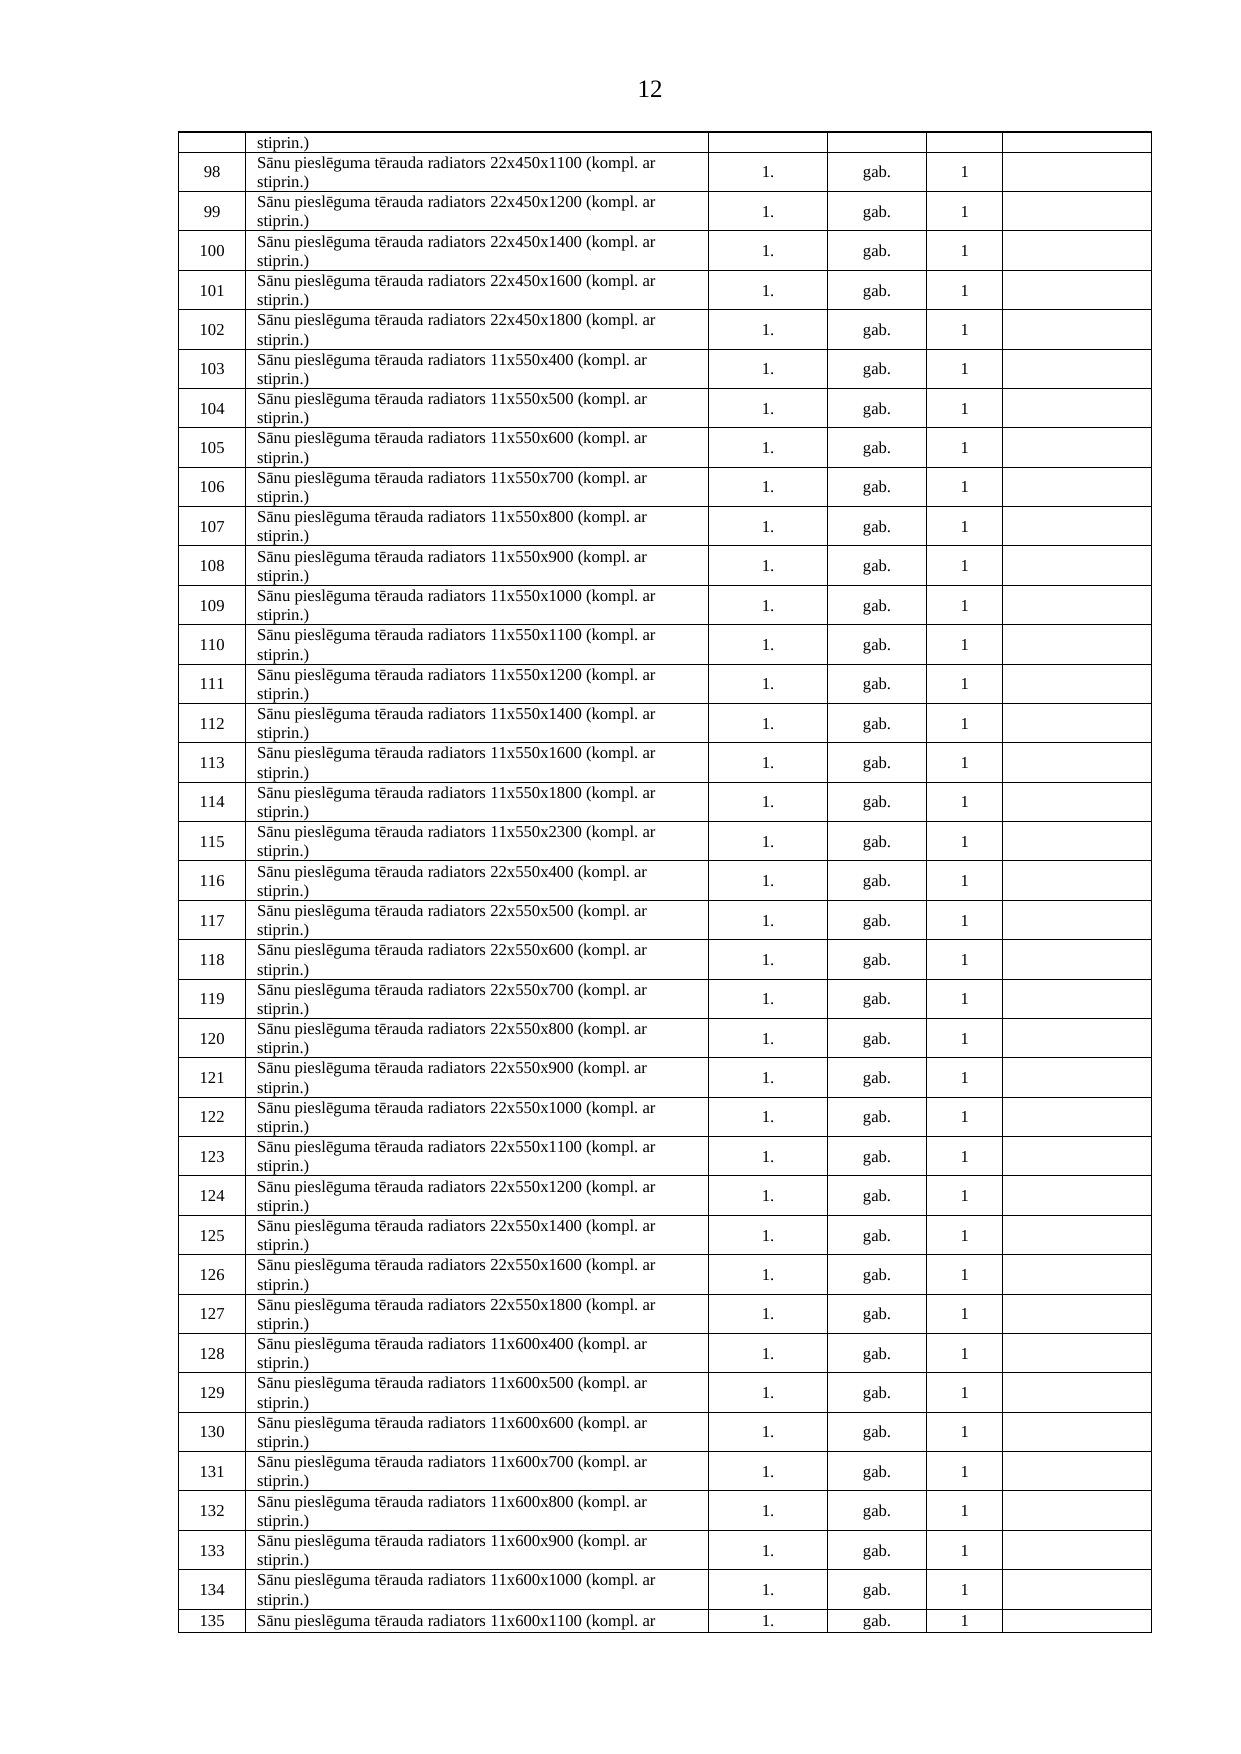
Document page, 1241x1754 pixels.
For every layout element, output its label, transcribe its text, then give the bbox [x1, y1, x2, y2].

table_cell gab. [828, 1295, 926, 1333]
table_cell 1. [709, 861, 827, 900]
table_cell [1003, 1098, 1151, 1136]
table_cell 99 [179, 192, 245, 230]
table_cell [246, 1610, 708, 1632]
table_cell 1. [709, 743, 827, 782]
table_cell 1. [709, 546, 827, 585]
table_cell 121 [179, 1058, 245, 1097]
table_cell 1 [927, 389, 1002, 427]
table_cell 1. [709, 1255, 827, 1293]
table_cell 100 [179, 231, 245, 270]
table_cell Sānu pieslēguma tērauda radiators 11x600x400 (kompl. ar stiprin.) [246, 1334, 708, 1372]
table_cell Sānu pieslēguma tērauda radiators 22x550x500 (kompl. ar stiprin.) [246, 901, 708, 939]
table_cell [1003, 1176, 1151, 1215]
table_cell [1003, 468, 1151, 506]
table_cell Sānu pieslēguma tērauda radiators 22x550x800 (kompl. ar stiprin.) [246, 1019, 708, 1057]
table_cell 111 [179, 665, 245, 703]
table_cell 1 [927, 1452, 1002, 1490]
table_cell [1003, 1491, 1151, 1530]
table_cell Sānu pieslēguma tērauda radiators 22x550x400 (kompl. ar stiprin.) [246, 861, 708, 900]
table_cell Sānu pieslēguma tērauda radiators 11x550x1200 (kompl. ar stiprin.) [246, 665, 708, 703]
table_cell gab. [828, 1373, 926, 1412]
table_cell 114 [179, 783, 245, 821]
table_cell 1 [927, 940, 1002, 978]
table_cell gab. [828, 350, 926, 388]
table_cell 103 [179, 350, 245, 388]
table_cell 1 [927, 350, 1002, 388]
table_cell 1 [927, 1610, 1002, 1632]
table_cell gab. [828, 1255, 926, 1293]
table_cell gab. [828, 1176, 926, 1215]
table_cell 129 [179, 1373, 245, 1412]
table_cell Sānu pieslēguma tērauda radiators 22x550x1100 (kompl. ar stiprin.) [246, 1137, 708, 1175]
table_cell [1003, 192, 1151, 230]
table_cell 1. [709, 192, 827, 230]
table_cell 1 [927, 586, 1002, 624]
table_cell Sānu pieslēguma tērauda radiators 22x550x1600 (kompl. ar stiprin.) [246, 1255, 708, 1293]
table_cell gab. [828, 389, 926, 427]
table_cell 1 [927, 704, 1002, 742]
table_cell 1. [709, 1176, 827, 1215]
table_cell 1 [927, 468, 1002, 506]
table_cell 1 [927, 901, 1002, 939]
table_cell 1. [709, 1413, 827, 1451]
table_cell 117 [179, 901, 245, 939]
table_cell [1003, 822, 1151, 860]
table_cell [1003, 153, 1151, 191]
table_cell 133 [179, 1531, 245, 1569]
table_cell Sānu pieslēguma tērauda radiators 11x550x700 (kompl. ar stiprin.) [246, 468, 708, 506]
table_cell 1 [927, 507, 1002, 545]
table_cell 1. [709, 231, 827, 270]
table_cell [1003, 1570, 1151, 1608]
table_cell [1003, 1255, 1151, 1293]
table_cell [1003, 861, 1151, 900]
table_cell [1003, 1334, 1151, 1372]
table_cell 1. [709, 1137, 827, 1175]
table_cell 1 [927, 271, 1002, 309]
table_cell 1 [927, 1413, 1002, 1451]
table_cell 1. [709, 625, 827, 663]
table_cell [1003, 428, 1151, 467]
table_cell gab. [828, 783, 926, 821]
table_cell Sānu pieslēguma tērauda radiators 11x550x1000 (kompl. ar stiprin.) [246, 586, 708, 624]
table_cell 1 [927, 783, 1002, 821]
table_cell gab. [828, 507, 926, 545]
table_cell gab. [828, 546, 926, 585]
table_cell 1. [709, 1570, 827, 1608]
table_cell [1003, 665, 1151, 703]
table_cell 1 [927, 1137, 1002, 1175]
table_cell [1003, 625, 1151, 663]
table_cell [1003, 704, 1151, 742]
table_cell 102 [179, 310, 245, 348]
table_cell gab. [828, 901, 926, 939]
table_cell Sānu pieslēguma tērauda radiators 22x550x700 (kompl. ar stiprin.) [246, 980, 708, 1018]
table_cell 113 [179, 743, 245, 782]
table_cell [1003, 940, 1151, 978]
table_cell 131 [179, 1452, 245, 1490]
table_cell 1. [709, 1098, 827, 1136]
table_cell 109 [179, 586, 245, 624]
table_cell 1. [709, 1216, 827, 1254]
table_cell 1. [709, 389, 827, 427]
table_cell 1. [709, 783, 827, 821]
table_cell Sānu pieslēguma tērauda radiators 11x600x800 (kompl. ar stiprin.) [246, 1491, 708, 1530]
table_cell Sānu pieslēguma tērauda radiators 11x600x1000 (kompl. ar stiprin.) [246, 1570, 708, 1608]
table_cell gab. [828, 1610, 926, 1632]
table_cell 1. [709, 1334, 827, 1372]
table_cell 120 [179, 1019, 245, 1057]
table_cell Sānu pieslēguma tērauda radiators 11x550x1100 (kompl. ar stiprin.) [246, 625, 708, 663]
table_cell 1 [927, 1491, 1002, 1530]
table_cell 132 [179, 1491, 245, 1530]
table_cell 1 [927, 1295, 1002, 1333]
table_cell 1. [709, 428, 827, 467]
table_cell 1 [927, 625, 1002, 663]
table_cell 1. [709, 665, 827, 703]
table_cell 1 [927, 1176, 1002, 1215]
table_cell Sānu pieslēguma tērauda radiators 22x450x1800 (kompl. ar stiprin.) [246, 310, 708, 348]
table_cell 130 [179, 1413, 245, 1451]
table_cell 1. [709, 940, 827, 978]
table_cell gab. [828, 704, 926, 742]
table_cell gab. [828, 1452, 926, 1490]
table_cell 104 [179, 389, 245, 427]
table_cell [1003, 1531, 1151, 1569]
table_cell 1 [927, 192, 1002, 230]
table_cell 1. [709, 1491, 827, 1530]
table_cell 1. [709, 133, 827, 152]
table_cell Sānu pieslēguma tērauda radiators 11x550x1400 (kompl. ar stiprin.) [246, 704, 708, 742]
table_cell gab. [828, 231, 926, 270]
table_cell gab. [828, 1216, 926, 1254]
table_cell gab. [828, 428, 926, 467]
table_cell gab. [828, 625, 926, 663]
table_cell 127 [179, 1295, 245, 1333]
table_cell 1 [927, 1570, 1002, 1608]
table_cell 1 [927, 980, 1002, 1018]
table_cell gab. [828, 1098, 926, 1136]
table_cell gab. [828, 1413, 926, 1451]
table_cell [1003, 389, 1151, 427]
table_cell gab. [828, 822, 926, 860]
table_cell 1 [927, 1373, 1002, 1412]
table_cell [1003, 980, 1151, 1018]
table_cell [1003, 507, 1151, 545]
table_cell Sānu pieslēguma tērauda radiators 11x550x2300 (kompl. ar stiprin.) [246, 822, 708, 860]
table_cell Sānu pieslēguma tērauda radiators 22x550x1200 (kompl. ar stiprin.) [246, 1176, 708, 1215]
table_cell 116 [179, 861, 245, 900]
table_cell 1. [709, 153, 827, 191]
table_cell Sānu pieslēguma tērauda radiators 11x550x1800 (kompl. ar stiprin.) [246, 783, 708, 821]
table_cell Sānu pieslēguma tērauda radiators 11x550x800 (kompl. ar stiprin.) [246, 507, 708, 545]
table_cell 108 [179, 546, 245, 585]
table_cell [1003, 1373, 1151, 1412]
table_cell Sānu pieslēguma tērauda radiators 11x550x600 (kompl. ar stiprin.) [246, 428, 708, 467]
table_cell 105 [179, 428, 245, 467]
table_cell [1003, 586, 1151, 624]
table_cell [1003, 1413, 1151, 1451]
table_cell gab. [828, 940, 926, 978]
table_cell [1003, 1216, 1151, 1254]
table_cell 1. [709, 1452, 827, 1490]
table_cell 1. [709, 350, 827, 388]
table_cell Sānu pieslēguma tērauda radiators 11x600x700 (kompl. ar stiprin.) [246, 1452, 708, 1490]
table_cell 1. [709, 586, 827, 624]
table_cell [1003, 783, 1151, 821]
table_cell [1003, 231, 1151, 270]
table_cell gab. [828, 980, 926, 1018]
table_cell 1 [927, 133, 1002, 152]
table_cell gab. [828, 1570, 926, 1608]
table_cell [1003, 743, 1151, 782]
table_cell 1 [927, 1255, 1002, 1293]
table_cell gab. [828, 1019, 926, 1057]
table_cell 124 [179, 1176, 245, 1215]
table_cell gab. [828, 1334, 926, 1372]
table_cell 1. [709, 1295, 827, 1333]
table_cell 1 [927, 861, 1002, 900]
table_cell [1003, 901, 1151, 939]
table_cell gab. [828, 271, 926, 309]
table_cell [1003, 1019, 1151, 1057]
table_cell 1 [927, 1216, 1002, 1254]
table_cell 1 [927, 1098, 1002, 1136]
table_cell 1 [927, 1058, 1002, 1097]
table_cell [1003, 1137, 1151, 1175]
table_cell 1. [709, 271, 827, 309]
table_cell [1003, 310, 1151, 348]
table_cell Sānu pieslēguma tērauda radiators 22x550x600 (kompl. ar stiprin.) [246, 940, 708, 978]
table_cell 135 [179, 1610, 245, 1632]
table_cell 1. [709, 1531, 827, 1569]
table_cell Sānu pieslēguma tērauda radiators 11x600x900 (kompl. ar stiprin.) [246, 1531, 708, 1569]
table_cell gab. [828, 665, 926, 703]
table_cell gab. [828, 1491, 926, 1530]
table_cell gab. [828, 468, 926, 506]
table_cell [1003, 1452, 1151, 1490]
table_cell 107 [179, 507, 245, 545]
table_cell 1. [709, 1610, 827, 1632]
table_cell 1. [709, 1373, 827, 1412]
table_cell 1 [927, 231, 1002, 270]
table_cell 1. [709, 310, 827, 348]
table_cell [1003, 1295, 1151, 1333]
table_cell 1 [927, 1334, 1002, 1372]
table_cell 119 [179, 980, 245, 1018]
table_cell Sānu pieslēguma tērauda radiators 22x450x1200 (kompl. ar stiprin.) [246, 192, 708, 230]
table_cell 1 [927, 665, 1002, 703]
table_cell 1. [709, 468, 827, 506]
table_cell gab. [828, 1058, 926, 1097]
table_cell 1. [709, 1058, 827, 1097]
table_cell 98 [179, 153, 245, 191]
table_cell Sānu pieslēguma tērauda radiators 22x550x1800 (kompl. ar stiprin.) [246, 1295, 708, 1333]
table_cell Sānu pieslēguma tērauda radiators 22x450x1400 (kompl. ar stiprin.) [246, 231, 708, 270]
table_cell 1. [709, 980, 827, 1018]
table_cell 1 [927, 428, 1002, 467]
table_cell gab. [828, 1137, 926, 1175]
table_cell Sānu pieslēguma tērauda radiators 22x550x900 (kompl. ar stiprin.) [246, 1058, 708, 1097]
table_cell 1 [927, 1531, 1002, 1569]
table_cell Sānu pieslēguma tērauda radiators 11x600x500 (kompl. ar stiprin.) [246, 1373, 708, 1412]
table_cell 1. [709, 822, 827, 860]
table_cell 125 [179, 1216, 245, 1254]
table_cell 123 [179, 1137, 245, 1175]
table_cell 122 [179, 1098, 245, 1136]
table_cell 110 [179, 625, 245, 663]
table_cell [1003, 1610, 1151, 1632]
table_cell 1 [927, 743, 1002, 782]
table_cell 1. [709, 901, 827, 939]
table_cell 106 [179, 468, 245, 506]
table_cell 126 [179, 1255, 245, 1293]
table_cell 1 [927, 1019, 1002, 1057]
table_cell 1 [927, 310, 1002, 348]
table_cell 118 [179, 940, 245, 978]
table_cell 1 [927, 822, 1002, 860]
table_cell gab. [828, 192, 926, 230]
table_cell gab. [828, 743, 926, 782]
table_cell 97 [179, 133, 245, 152]
table_cell 1 [927, 153, 1002, 191]
table_cell Sānu pieslēguma tērauda radiators 11x550x400 (kompl. ar stiprin.) [246, 350, 708, 388]
table_cell 128 [179, 1334, 245, 1372]
table_cell [1003, 350, 1151, 388]
table_cell Sānu pieslēguma tērauda radiators 22x550x1000 (kompl. ar stiprin.) [246, 1098, 708, 1136]
table_cell gab. [828, 153, 926, 191]
table_cell 1. [709, 1019, 827, 1057]
table_cell 1. [709, 507, 827, 545]
table_cell Sānu pieslēguma tērauda radiators 11x550x1600 (kompl. ar stiprin.) [246, 743, 708, 782]
table_cell [1003, 546, 1151, 585]
table_cell Sānu pieslēguma tērauda radiators 11x600x600 (kompl. ar stiprin.) [246, 1413, 708, 1451]
table_cell Sānu pieslēguma tērauda radiators 11x550x500 (kompl. ar stiprin.) [246, 389, 708, 427]
table_cell 1. [709, 704, 827, 742]
table_cell gab. [828, 133, 926, 152]
table_cell 112 [179, 704, 245, 742]
table_cell gab. [828, 586, 926, 624]
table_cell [246, 133, 708, 152]
table_cell gab. [828, 1531, 926, 1569]
table_cell [1003, 133, 1151, 152]
table_cell Sānu pieslēguma tērauda radiators 22x550x1400 (kompl. ar stiprin.) [246, 1216, 708, 1254]
table_cell 101 [179, 271, 245, 309]
table_cell Sānu pieslēguma tērauda radiators 11x550x900 (kompl. ar stiprin.) [246, 546, 708, 585]
table_cell Sānu pieslēguma tērauda radiators 22x450x1600 (kompl. ar stiprin.) [246, 271, 708, 309]
table_cell 115 [179, 822, 245, 860]
table_cell gab. [828, 310, 926, 348]
table_cell 134 [179, 1570, 245, 1608]
table_cell [1003, 1058, 1151, 1097]
table_cell gab. [828, 861, 926, 900]
table_cell Sānu pieslēguma tērauda radiators 22x450x1100 (kompl. ar stiprin.) [246, 153, 708, 191]
table_cell [1003, 271, 1151, 309]
table_cell 1 [927, 546, 1002, 585]
